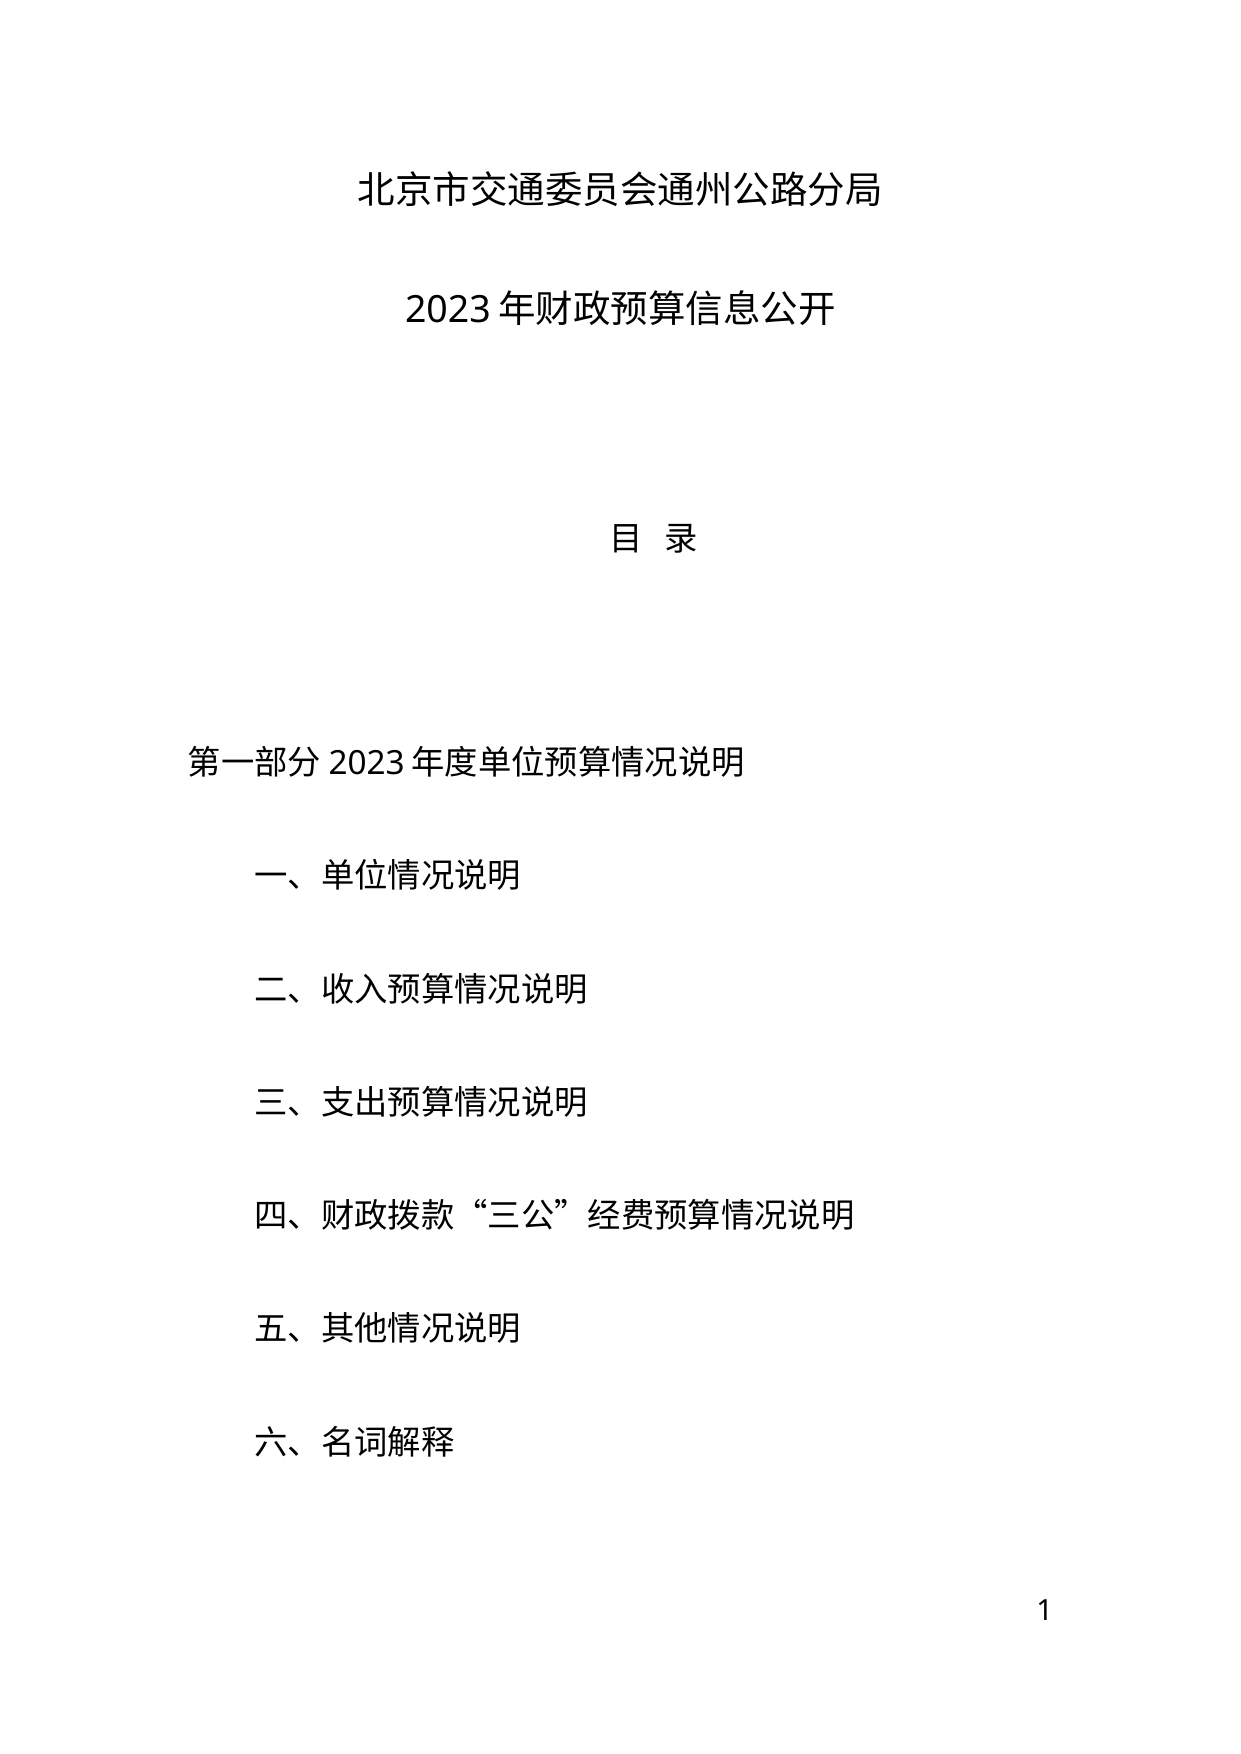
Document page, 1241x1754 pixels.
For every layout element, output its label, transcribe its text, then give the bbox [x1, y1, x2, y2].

text 三、支出预算情况说明 [187, 1067, 1053, 1132]
text 2023年财政预算信息公开 [187, 274, 1053, 339]
text 一、单位情况说明 [187, 841, 1053, 906]
text 五、其他情况说明 [187, 1294, 1053, 1359]
text 四、财政拨款“三公”经费预算情况说明 [187, 1181, 1053, 1246]
text 六、名词解释 [187, 1407, 1053, 1472]
text 第一部分 2023年度单位预算情况说明 [187, 727, 1053, 792]
text 北京市交通委员会通州公路分局 [187, 155, 1053, 220]
text 目 录 [187, 504, 1053, 569]
text 二、收入预算情况说明 [187, 954, 1053, 1019]
